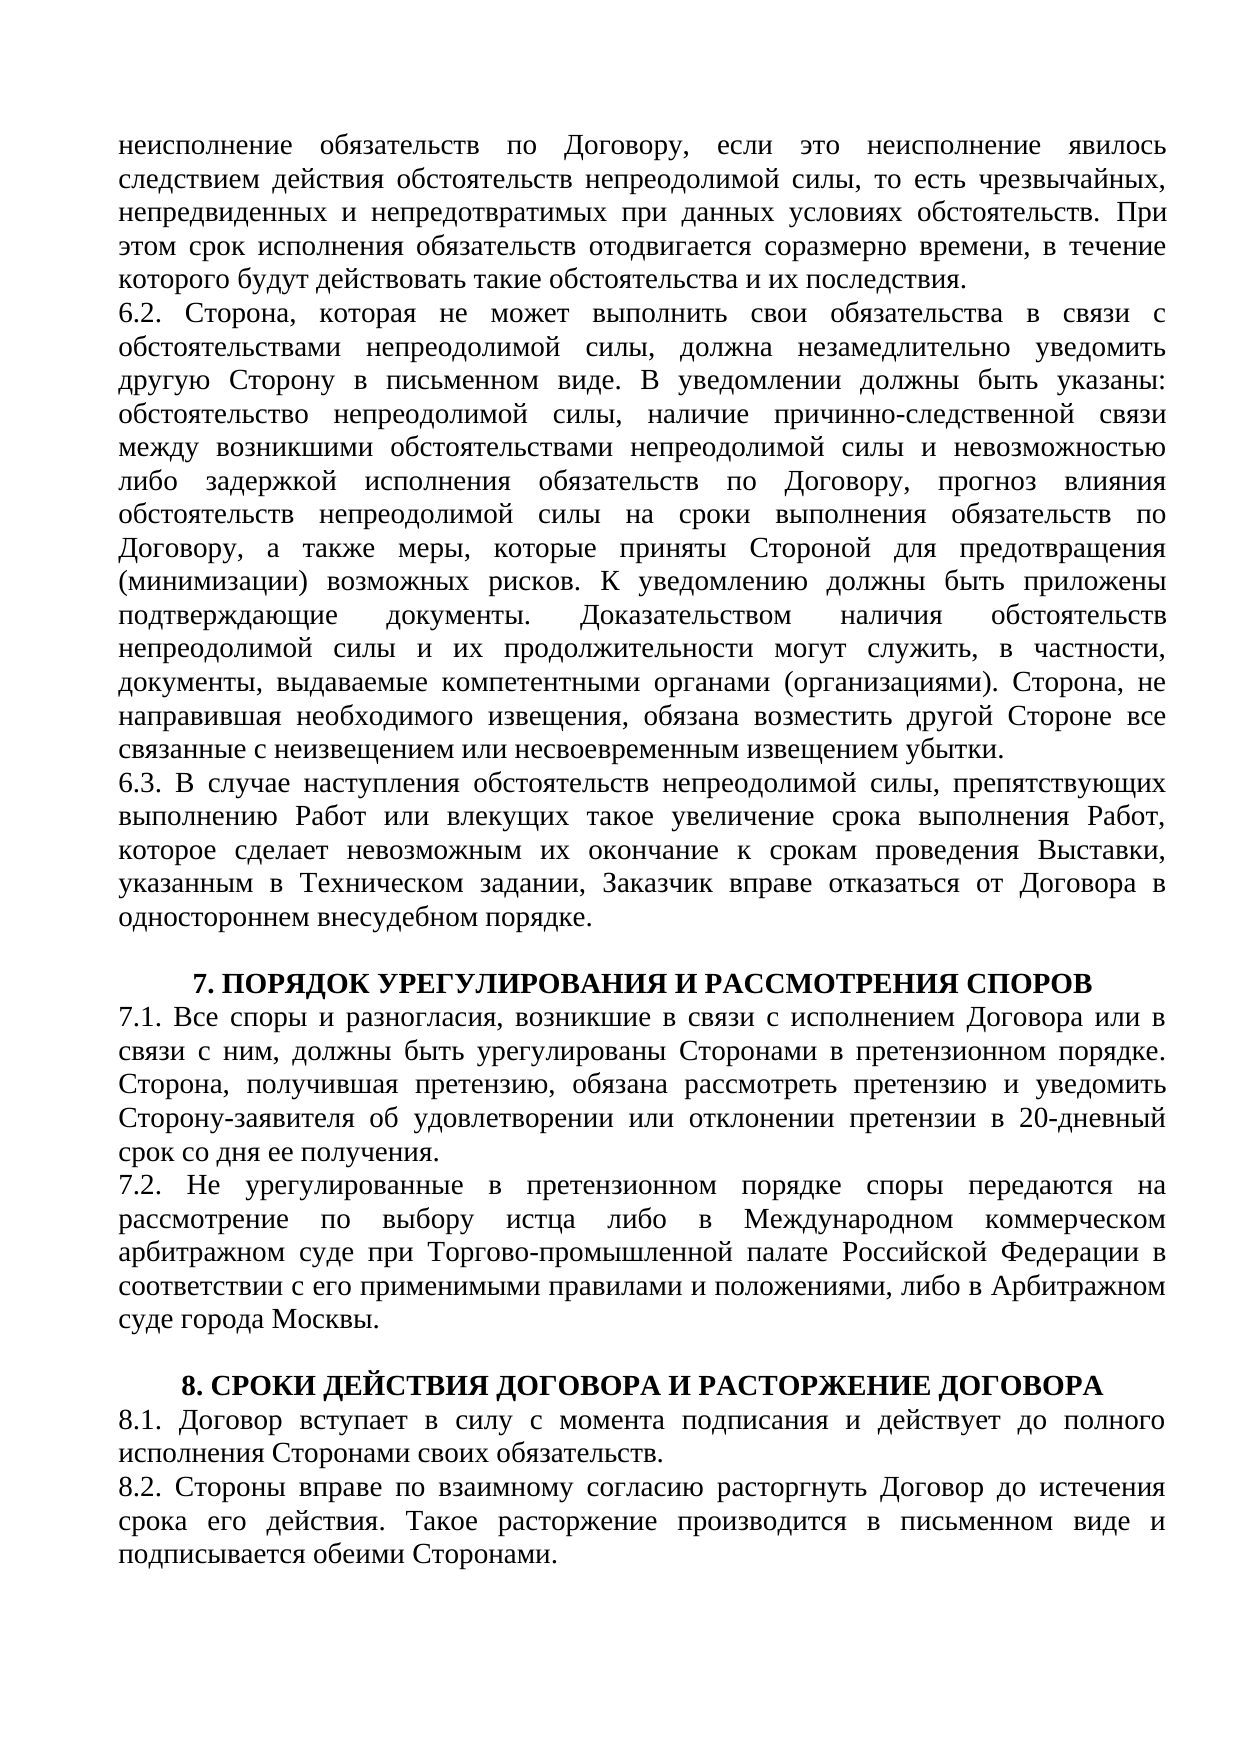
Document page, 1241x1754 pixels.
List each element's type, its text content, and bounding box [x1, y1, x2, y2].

text 6.3. В случае наступления обстоятельств непреодолимой силы, препятствующих выполнению Работ или влекущих такое увеличение срока выполнения Работ, которое сделает невозможным их окончание к срокам проведения Выставки, указанным в Техническом задании, Заказчик вправе отказаться от Договора в одностороннем внесудебном порядке. [118, 765, 1167, 932]
text 7. ПОРЯДОК УРЕГУЛИРОВАНИЯ И РАССМОТРЕНИЯ СПОРОВ [118, 966, 1167, 999]
text 8. СРОКИ ДЕЙСТВИЯ ДОГОВОРА И РАСТОРЖЕНИЕ ДОГОВОРА [118, 1368, 1167, 1402]
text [118, 127, 1167, 295]
text 7.1. Все споры и разногласия, возникшие в связи с исполнением Договора или в связи с ним, должны быть урегулированы Сторонами в претензионном порядке. Сторона, получившая претензию, обязана рассмотреть претензию и уведомить Сторону-заявителя об удовлетворении или отклонении претензии в 20-дневный срок со дня ее получения. [118, 999, 1167, 1167]
text 7.2. Не урегулированные в претензионном порядке споры передаются на рассмотрение по выбору истца либо в Международном коммерческом арбитражном суде при Торгово-промышленной палате Российской Федерации в соответствии с его применимыми правилами и положениями, либо в Арбитражном суде города Москвы. [118, 1167, 1167, 1335]
text 8.2. Стороны вправе по взаимному согласию расторгнуть Договор до истечения срока его действия. Такое расторжение производится в письменном виде и подписывается обеими Сторонами. [118, 1469, 1167, 1570]
text 6.2. Сторона, которая не может выполнить свои обязательства в связи с обстоятельствами непреодолимой силы, должна незамедлительно уведомить другую Сторону в письменном виде. В уведомлении должны быть указаны: обстоятельство непреодолимой силы, наличие причинно-следственной связи между возникшими обстоятельствами непреодолимой силы и невозможностью либо задержкой исполнения обязательств по Договору, прогноз влияния обстоятельств непреодолимой силы на сроки выполнения обязательств по Договору, а также меры, которые приняты Стороной для предотвращения (минимизации) возможных рисков. К уведомлению должны быть приложены подтверждающие документы. Доказательством наличия обстоятельств непреодолимой силы и их продолжительности могут служить, в частности, документы, выдаваемые компетентными органами (организациями). Сторона, не направившая необходимого извещения, обязана возместить другой Стороне все связанные с неизвещением или несвоевременным извещением убытки. [118, 295, 1167, 765]
text 8.1. Договор вступает в силу с момента подписания и действует до полного исполнения Сторонами своих обязательств. [118, 1402, 1167, 1469]
